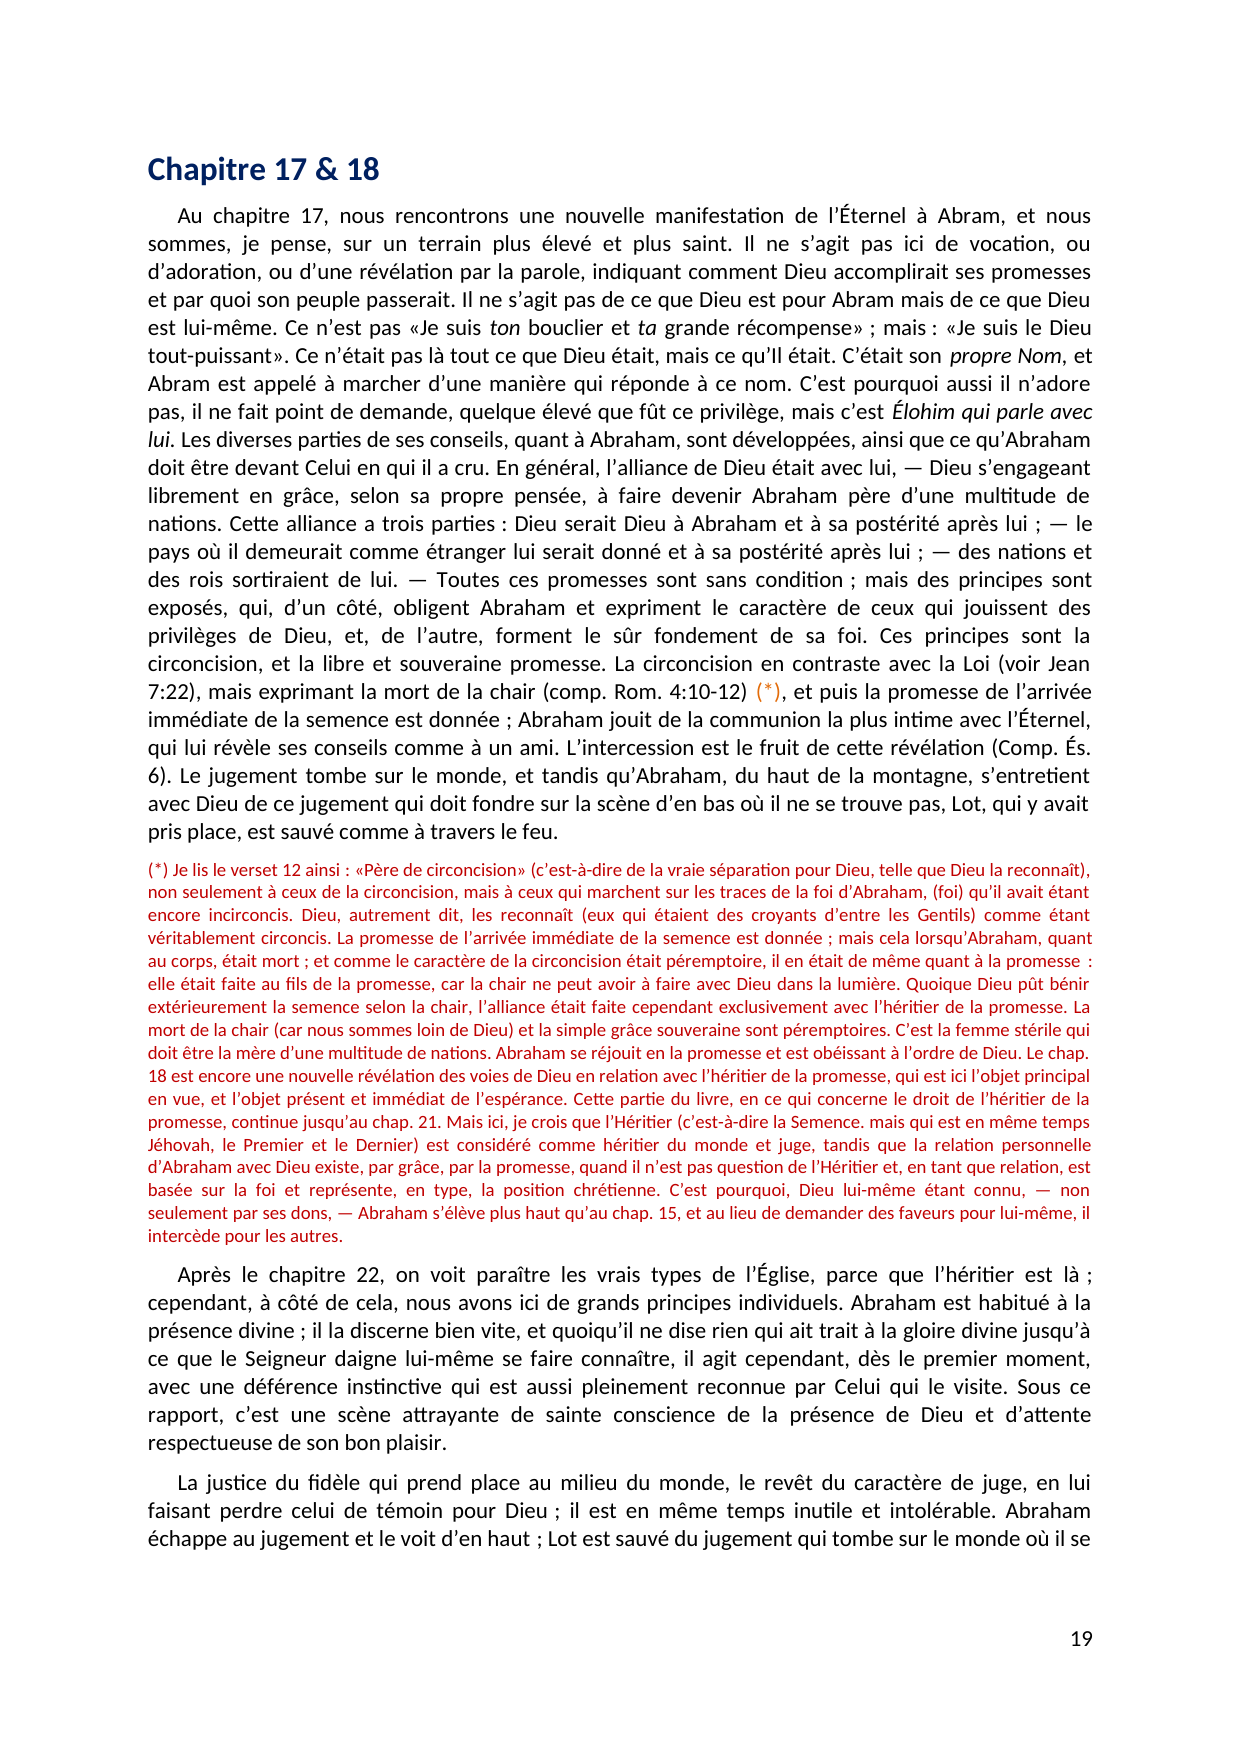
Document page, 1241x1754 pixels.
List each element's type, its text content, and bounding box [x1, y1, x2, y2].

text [148, 1468, 1093, 1553]
text Au chapitre 17, nous rencontrons une nouvelle manifestation de l’Éternel à Abram, et nous sommes, je pense, sur un terrain plus élevé et plus saint. Il ne s’agit pas ici de vocation, ou d’adoration, ou d’une révélation par la parole, indiquant comment Dieu accomplirait ses promesses et par quoi son peuple passerait. Il ne s’agit pas de ce que Dieu est pour Abram mais de ce que Dieu est lui-même. Ce n’est pas «Je suis ton bouclier et ta grande récompense» ; mais : «Je suis le Dieu tout-puissant». Ce n’était pas là tout ce que Dieu était, mais ce qu’Il était. C’était son propre Nom, et Abram est appelé à marcher d’une manière qui réponde à ce nom. C’est pourquoi aussi il n’adore pas, il ne fait point de demande, quelque élevé que fût ce privilège, mais c’est Élohim qui parle avec lui. Les diverses parties de ses conseils, quant à Abraham, sont développées, ainsi que ce qu’Abraham doit être devant Celui en qui il a cru. En général, l’alliance de Dieu était avec lui, — Dieu s’engageant librement en grâce, selon sa propre pensée, à faire devenir Abraham père d’une multitude de nations. Cette alliance a trois parties : Dieu serait Dieu à Abraham et à sa postérité après lui ; — le pays où il demeurait comme étranger lui serait donné et à sa postérité après lui ; — des nations et des rois sortiraient de lui. — Toutes ces promesses sont sans condition ; mais des principes sont exposés, qui, d’un côté, obligent Abraham et expriment le caractère de ceux qui jouissent des privilèges de Dieu, et, de l’autre, forment le sûr fondement de sa foi. Ces principes sont la circoncision, et la libre et souveraine promesse. La circoncision en contraste avec la Loi (voir Jean 7:22), mais exprimant la mort de la chair (comp. Rom. 4:10-12) (*), et puis la promesse de l’arrivée immédiate de la semence est donnée ; Abraham jouit de la communion la plus intime avec l’Éternel, qui lui révèle ses conseils comme à un ami. L’intercession est le fruit de cette révélation (Comp. És. 6). Le jugement tombe sur le monde, et tandis qu’Abraham, du haut de la montagne, s’entretient avec Dieu de ce jugement qui doit fondre sur la scène d’en bas où il ne se trouve pas, Lot, qui y avait pris place, est sauvé comme à travers le feu. [148, 201, 1093, 845]
text Après le chapitre 22, on voit paraître les vrais types de l’Église, parce que l’héritier est là ; cependant, à côté de cela, nous avons ici de grands principes individuels. Abraham est habitué à la présence divine ; il la discerne bien vite, et quoiqu’il ne dise rien qui ait trait à la gloire divine jusqu’à ce que le Seigneur daigne lui-même se faire connaître, il agit cependant, dès le premier moment, avec une déférence instinctive qui est aussi pleinement reconnue par Celui qui le visite. Sous ce rapport, c’est une scène attrayante de sainte conscience de la présence de Dieu et d’attente respectueuse de son bon plaisir. [148, 1260, 1093, 1456]
subtitle Chapitre 17 & 18 [148, 148, 1093, 188]
text (*) Je lis le verset 12 ainsi : «Père de circoncision» (c’est-à-dire de la vraie séparation pour Dieu, telle que Dieu la reconnaît), non seulement à ceux de la circoncision, mais à ceux qui marchent sur les traces de la foi d’Abraham, (foi) qu’il avait étant encore incirconcis. Dieu, autrement dit, les reconnaît (eux qui étaient des croyants d’entre les Gentils) comme étant véritablement circoncis. La promesse de l’arrivée immédiate de la semence est donnée ; mais cela lorsqu’Abraham, quant au corps, était mort ; et comme le caractère de la circoncision était péremptoire, il en était de même quant à la promesse : elle était faite au fils de la promesse, car la chair ne peut avoir à faire avec Dieu dans la lumière. Quoique Dieu pût bénir extérieurement la semence selon la chair, l’alliance était faite cependant exclusivement avec l’héritier de la promesse. La mort de la chair (car nous sommes loin de Dieu) et la simple grâce souveraine sont péremptoires. C’est la femme stérile qui doit être la mère d’une multitude de nations. Abraham se réjouit en la promesse et est obéissant à l’ordre de Dieu. Le chap. 18 est encore une nouvelle révélation des voies de Dieu en relation avec l’héritier de la promesse, qui est ici l’objet principal en vue, et l’objet présent et immédiat de l’espérance. Cette partie du livre, en ce qui concerne le droit de l’héritier de la promesse, continue jusqu’au chap. 21. Mais ici, je crois que l’Héritier (c’est-à-dire la Semence. mais qui est en même temps Jéhovah, le Premier et le Dernier) est considéré comme héritier du monde et juge, tandis que la relation personnelle d’Abraham avec Dieu existe, par grâce, par la promesse, quand il n’est pas question de l’Héritier et, en tant que relation, est basée sur la foi et représente, en type, la position chrétienne. C’est pourquoi, Dieu lui-même étant connu, — non seulement par ses dons, — Abraham s’élève plus haut qu’au chap. 15, et au lieu de demander des faveurs pour lui-même, il intercède pour les autres. [148, 858, 1093, 1247]
